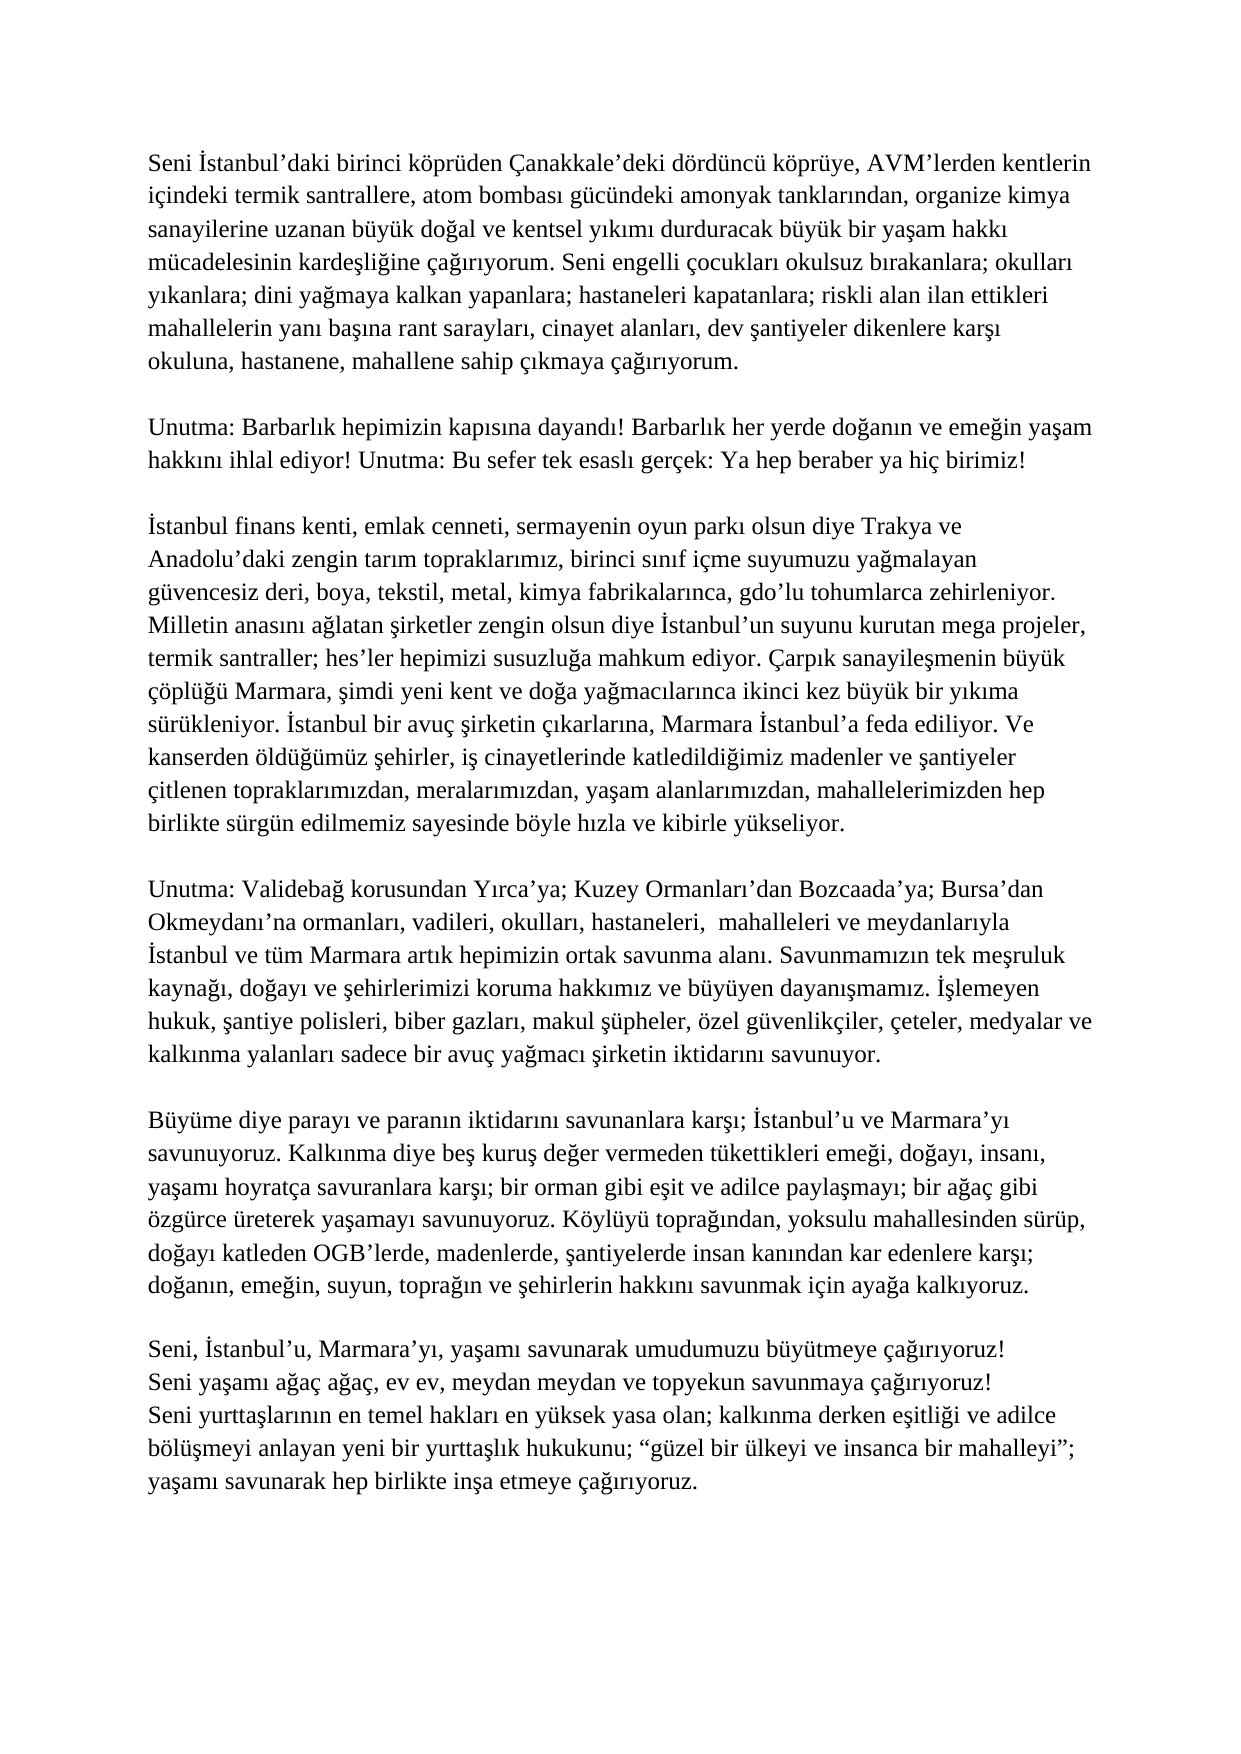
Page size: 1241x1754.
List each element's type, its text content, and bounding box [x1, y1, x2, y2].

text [148, 148, 1093, 374]
text Seni yaşamı ağaç ağaç, ev ev, meydan meydan ve topyekun savunmaya çağırıyoruz! [148, 1367, 1093, 1396]
text İstanbul finans kenti, emlak cenneti, sermayenin oyun parkı olsun diye Trakya ve Anadolu’daki zengin tarım topraklarımız, birinci sınıf içme suyumuzu yağmalayan güvencesiz deri, boya, tekstil, metal, kimya fabrikalarınca, gdo’lu tohumlarca zehirleniyor. Milletin anasını ağlatan şirketler zengin olsun diye İstanbul’un suyunu kurutan mega projeler, termik santraller; hes’ler hepimizi susuzluğa mahkum ediyor. Çarpık sanayileşmenin büyük çöplüğü Marmara, şimdi yeni kent ve doğa yağmacılarınca ikinci kez büyük bir yıkıma sürükleniyor. İstanbul bir avuç şirketin çıkarlarına, Marmara İstanbul’a feda ediliyor. Ve kanserden öldüğümüz şehirler, iş cinayetlerinde katledildiğimiz madenler ve şantiyeler çitlenen topraklarımızdan, meralarımızdan, yaşam alanlarımızdan, mahallelerimizden hep birlikte sürgün edilmemiz sayesinde böyle hızla ve kibirle yükseliyor. [148, 511, 1093, 837]
text Seni yurttaşlarının en temel hakları en yüksek yasa olan; kalkınma derken eşitliği ve adilce bölüşmeyi anlayan yeni bir yurttaşlık hukukunu; “güzel bir ülkeyi ve insanca bir mahalleyi”; yaşamı savunarak hep birlikte inşa etmeye çağırıyoruz. [148, 1400, 1093, 1495]
text Büyüme diye parayı ve paranın iktidarını savunanlara karşı; İstanbul’u ve Marmara’yı savunuyoruz. Kalkınma diye beş kuruş değer vermeden tükettikleri emeği, doğayı, insanı, yaşamı hoyratça savuranlara karşı; bir orman gibi eşit ve adilce paylaşmayı; bir ağaç gibi özgürce üreterek yaşamayı savunuyoruz. Köylüyü toprağından, yoksulu mahallesinden sürüp, doğayı katleden OGB’lerde, madenlerde, şantiyelerde insan kanından kar edenlere karşı; doğanın, emeğin, suyun, toprağın ve şehirlerin hakkını savunmak için ayağa kalkıyoruz. [148, 1106, 1093, 1299]
text Unutma: Barbarlık hepimizin kapısına dayandı! Barbarlık her yerde doğanın ve emeğin yaşam hakkını ihlal ediyor! Unutma: Bu sefer tek esaslı gerçek: Ya hep beraber ya hiç birimiz! [148, 412, 1093, 473]
text Unutma: Validebağ korusundan Yırca’ya; Kuzey Ormanları’dan Bozcaada’ya; Bursa’dan Okmeydanı’na ormanları, vadileri, okulları, hastaneleri, mahalleleri ve meydanlarıyla İstanbul ve tüm Marmara artık hepimizin ortak savunma alanı. Savunmamızın tek meşruluk kaynağı, doğayı ve şehirlerimizi koruma hakkımız ve büyüyen dayanışmamız. İşlemeyen hukuk, şantiye polisleri, biber gazları, makul şüpheler, özel güvenlikçiler, çeteler, medyalar ve kalkınma yalanları sadece bir avuç yağmacı şirketin iktidarını savunuyor. [148, 874, 1093, 1068]
text Seni, İstanbul’u, Marmara’yı, yaşamı savunarak umudumuzu büyütmeye çağırıyoruz! [148, 1334, 1093, 1363]
